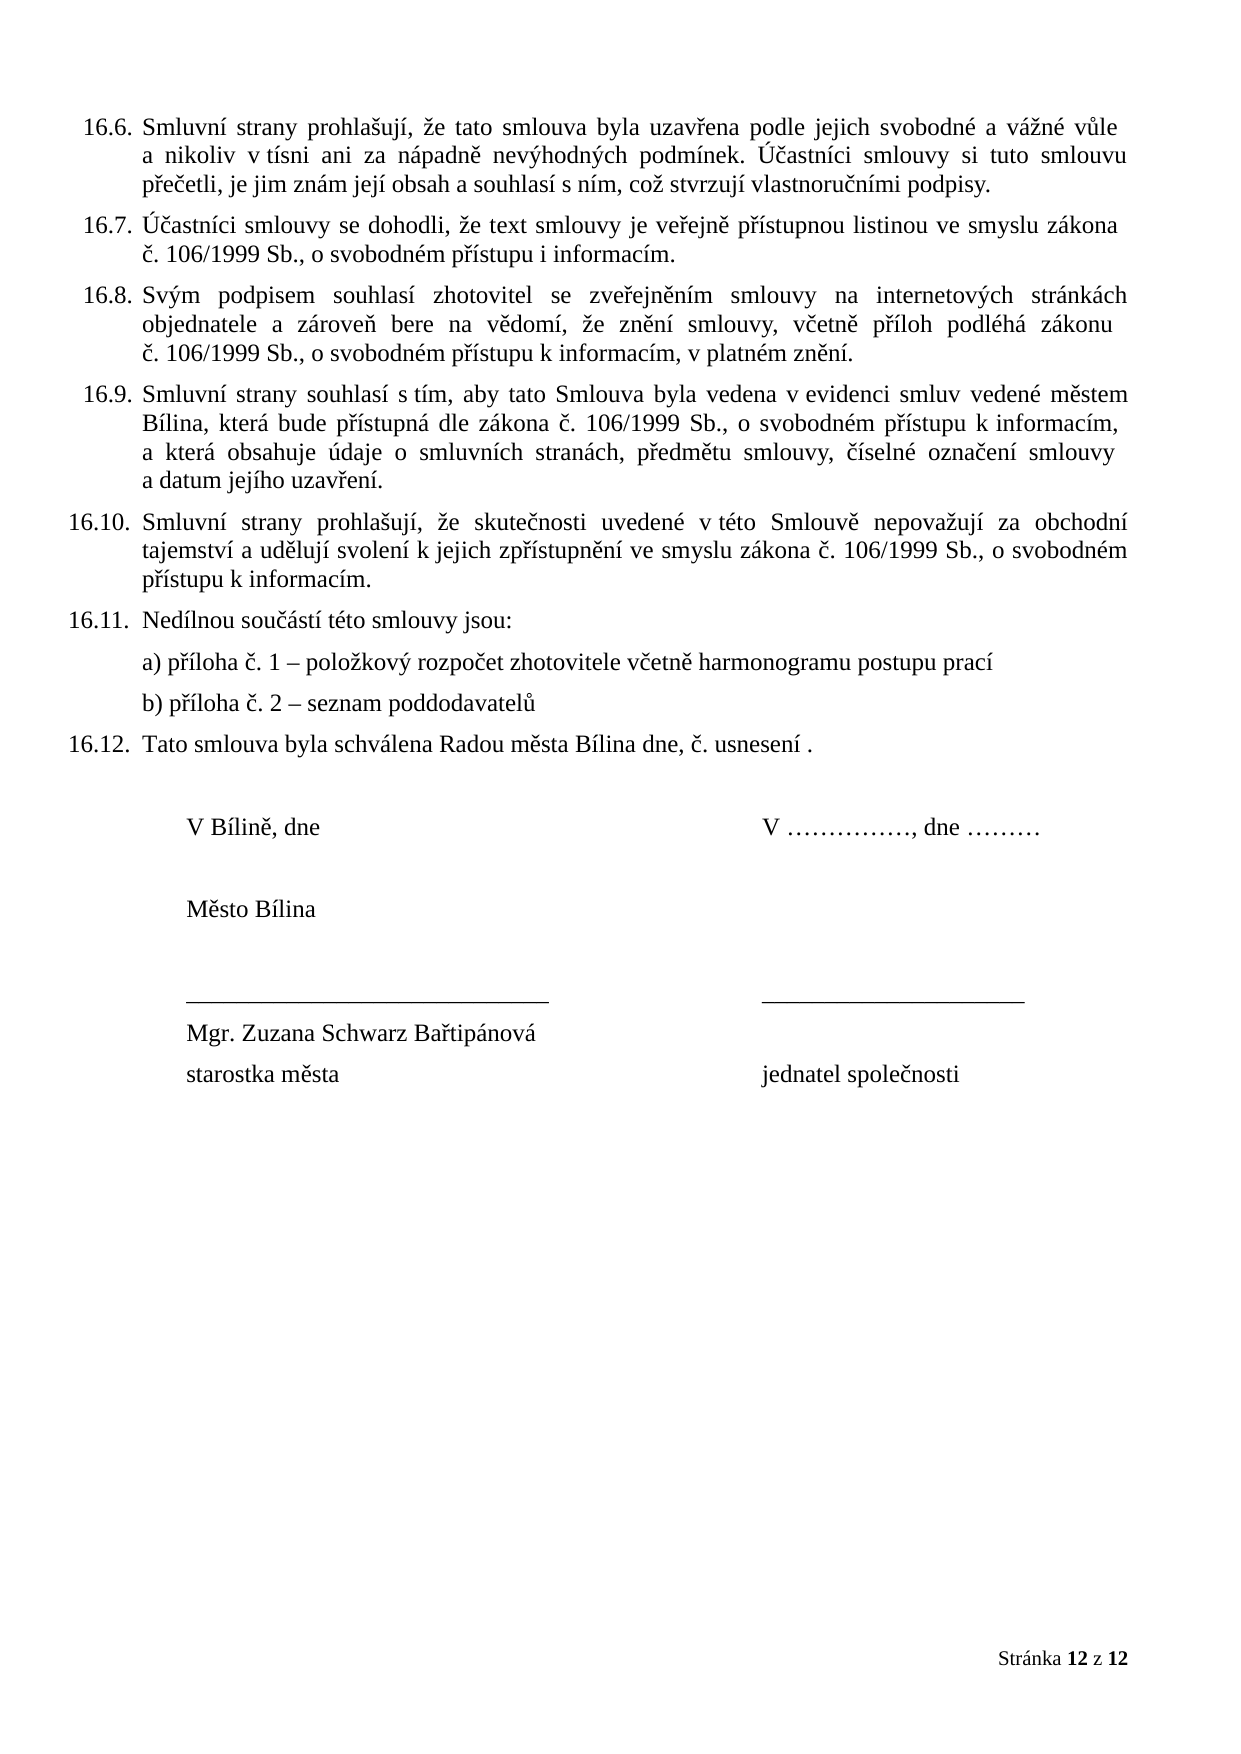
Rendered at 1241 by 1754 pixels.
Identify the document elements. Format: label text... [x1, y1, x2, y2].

list 16.9. Smluvní strany souhlasí s tím, aby tato Smlouva byla vedena v evidenci smluv vedené městem Bílina, která bude přístupná dle zákona č. 106/1999 Sb., o svobodném přístupu k informacím, a která obsahuje údaje o smluvních stranách, předmětu smlouvy, číselné označení smlouvy a datum jejího uzavření. [83, 379, 1128, 494]
list 16.7. Účastníci smlouvy se dohodli, že text smlouvy je veřejně přístupnou listinou ve smyslu zákona č. 106/1999 Sb., o svobodném přístupu i informacím. [83, 211, 1128, 268]
text Mgr. Zuzana Schwarz Bařtipánová [112, 1018, 1128, 1047]
text 16.12. Tato smlouva byla schválena Radou města Bílina dne, č. usnesení . [68, 729, 1128, 758]
list 16.8. Svým podpisem souhlasí zhotovitel se zveřejněním smlouvy na internetových stránkách objednatele a zároveň bere na vědomí, že znění smlouvy, včetně příloh podléhá zákonu č. 106/1999 Sb., o svobodném přístupu k informacím, v platném znění. [83, 281, 1128, 367]
text _____________________________ _____________________ [112, 977, 1128, 1006]
list b) příloha č. 2 – seznam poddodavatelů [142, 688, 1128, 717]
list 16.6. Smluvní strany prohlašují, že tato smlouva byla uzavřena podle jejich svobodné a vážné vůle a nikoliv v tísni ani za nápadně nevýhodných podmínek. Účastníci smlouvy si tuto smlouvu přečetli, je jim znám její obsah a souhlasí s ním, což stvrzují vlastnoručními podpisy. [83, 112, 1128, 198]
text starostka města jednatel společnosti [112, 1059, 1128, 1088]
list 16.10. Smluvní strany prohlašují, že skutečnosti uvedené v této Smlouvě nepovažují za obchodní tajemství a udělují svolení k jejich zpřístupnění ve smyslu zákona č. 106/1999 Sb., o svobodném přístupu k informacím. [68, 507, 1128, 593]
list 16.11. Nedílnou součástí této smlouvy jsou: [68, 606, 1128, 634]
text V Bílině, dne V ……………, dne ……… [186, 812, 1128, 841]
list a) příloha č. 1 – položkový rozpočet zhotovitele včetně harmonogramu postupu prací [83, 647, 1128, 676]
text Město Bílina [112, 894, 1128, 923]
